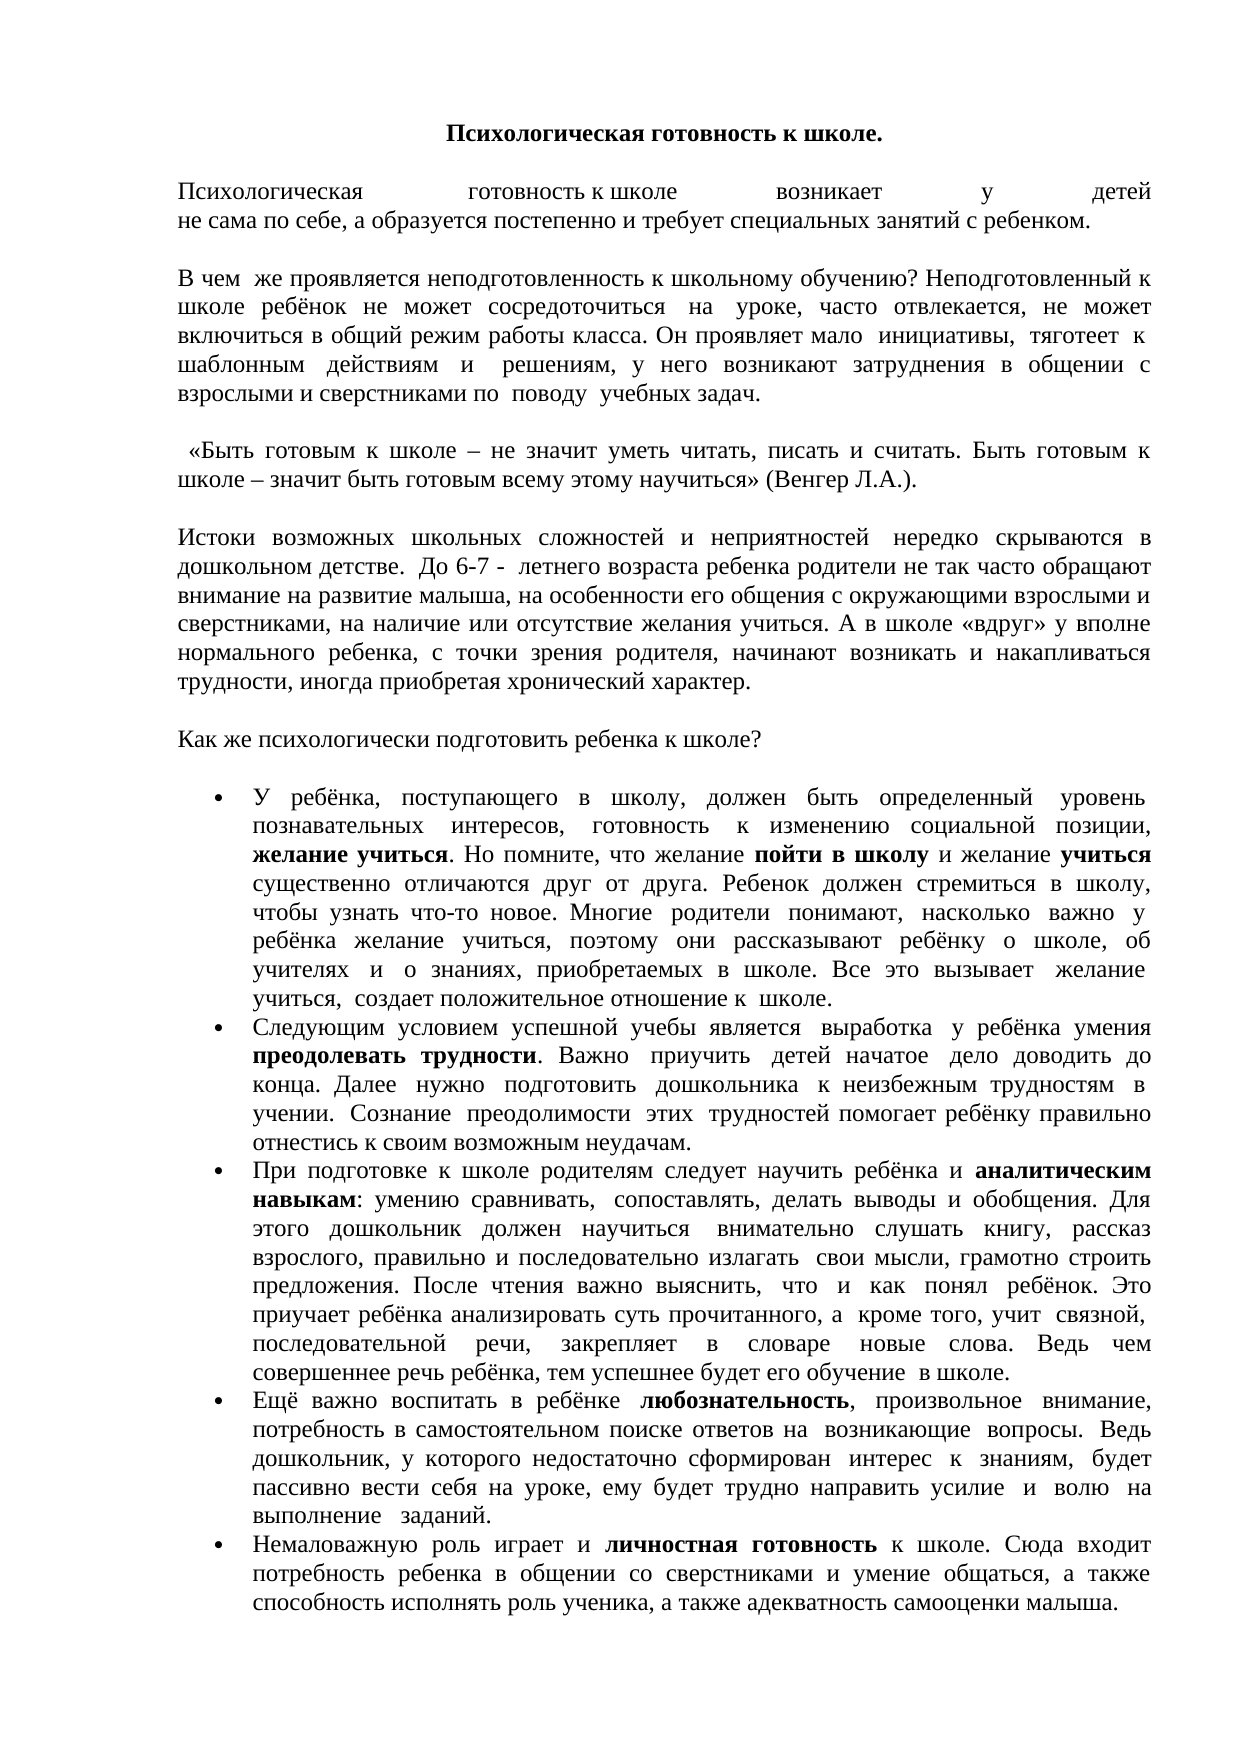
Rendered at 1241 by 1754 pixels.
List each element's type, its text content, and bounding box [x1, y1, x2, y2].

text Истоки возможных школьных сложностей и неприятностей нередко скрываются в дошкольном детстве. До 6-7 - летнего возраста ребенка родители не так часто обращают внимание на развитие малыша, на особенности его общения с окружающими взрослыми и сверстниками, на наличие или отсутствие желания учиться. А в школе «вдруг» у вполне нормального ребенка, с точки зрения родителя, начинают возникать и накапливаться трудности, иногда приобретая хронический характер. [177, 522, 1152, 695]
list Немаловажную роль играет и личностная готовность к школе. Сюда входит потребность ребенка в общении со сверстниками и умение общаться, а также способность исполнять роль ученика, а также адекватность самооценки малыша. [215, 1529, 1152, 1616]
text «Быть готовым к школе – не значит уметь читать, писать и считать. Быть готовым к школе – значит быть готовым всему этому научиться» (Венгер Л.А.). [177, 436, 1152, 493]
list Следующим условием успешной учебы является выработка у ребёнка умения преодолевать трудности. Важно приучить детей начатое дело доводить до конца. Далее нужно подготовить дошкольника к неизбежным трудностям в учении. Сознание преодолимости этих трудностей помогает ребёнку правильно отнестись к своим возможным неудачам. [215, 1012, 1152, 1156]
text Как же психологически подготовить ребенка к школе? [177, 724, 1152, 753]
text В чем же проявляется неподготовленность к школьному обучению? Неподготовленный к школе ребёнок не может сосредоточиться на уроке, часто отвлекается, не может включиться в общий режим работы класса. Он проявляет мало инициативы, тяготеет к шаблонным действиям и решениям, у него возникают затруднения в общении с взрослыми и сверстниками по поводу учебных задач. [177, 263, 1152, 406]
list При подготовке к школе родителям следует научить ребёнка и аналитическим навыкам: умению сравнивать, сопоставлять, делать выводы и обобщения. Для этого дошкольник должен научиться внимательно слушать книгу, рассказ взрослого, правильно и последовательно излагать свои мысли, грамотно строить предложения. После чтения важно выяснить, что и как понял ребёнок. Это приучает ребёнка анализировать суть прочитанного, а кроме того, учит связной, последовательной речи, закрепляет в словаре новые слова. Ведь чем совершеннее речь ребёнка, тем успешнее будет его обучение в школе. [215, 1156, 1152, 1386]
list Ещё важно воспитать в ребёнке любознательность, произвольное внимание, потребность в самостоятельном поиске ответов на возникающие вопросы. Ведь дошкольник, у которого недостаточно сформирован интерес к знаниям, будет пассивно вести себя на уроке, ему будет трудно направить усилие и волю на выполнение заданий. [215, 1386, 1152, 1529]
text Психологическая готовность к школе возникает у детей не сама по себе, а образуется постепенно и требует специальных занятий с ребенком. [177, 176, 1152, 233]
text Психологическая готовность к школе. [177, 118, 1152, 147]
list У ребёнка, поступающего в школу, должен быть определенный уровень познавательных интересов, готовность к изменению социальной позиции, желание учиться. Но помните, что желание пойти в школу и желание учиться существенно отличаются друг от друга. Ребенок должен стремиться в школу, чтобы узнать что-то новое. Многие родители понимают, насколько важно у ребёнка желание учиться, поэтому они рассказывают ребёнку о школе, об учителях и о знаниях, приобретаемых в школе. Все это вызывает желание учиться, создает положительное отношение к школе. [215, 782, 1152, 1012]
